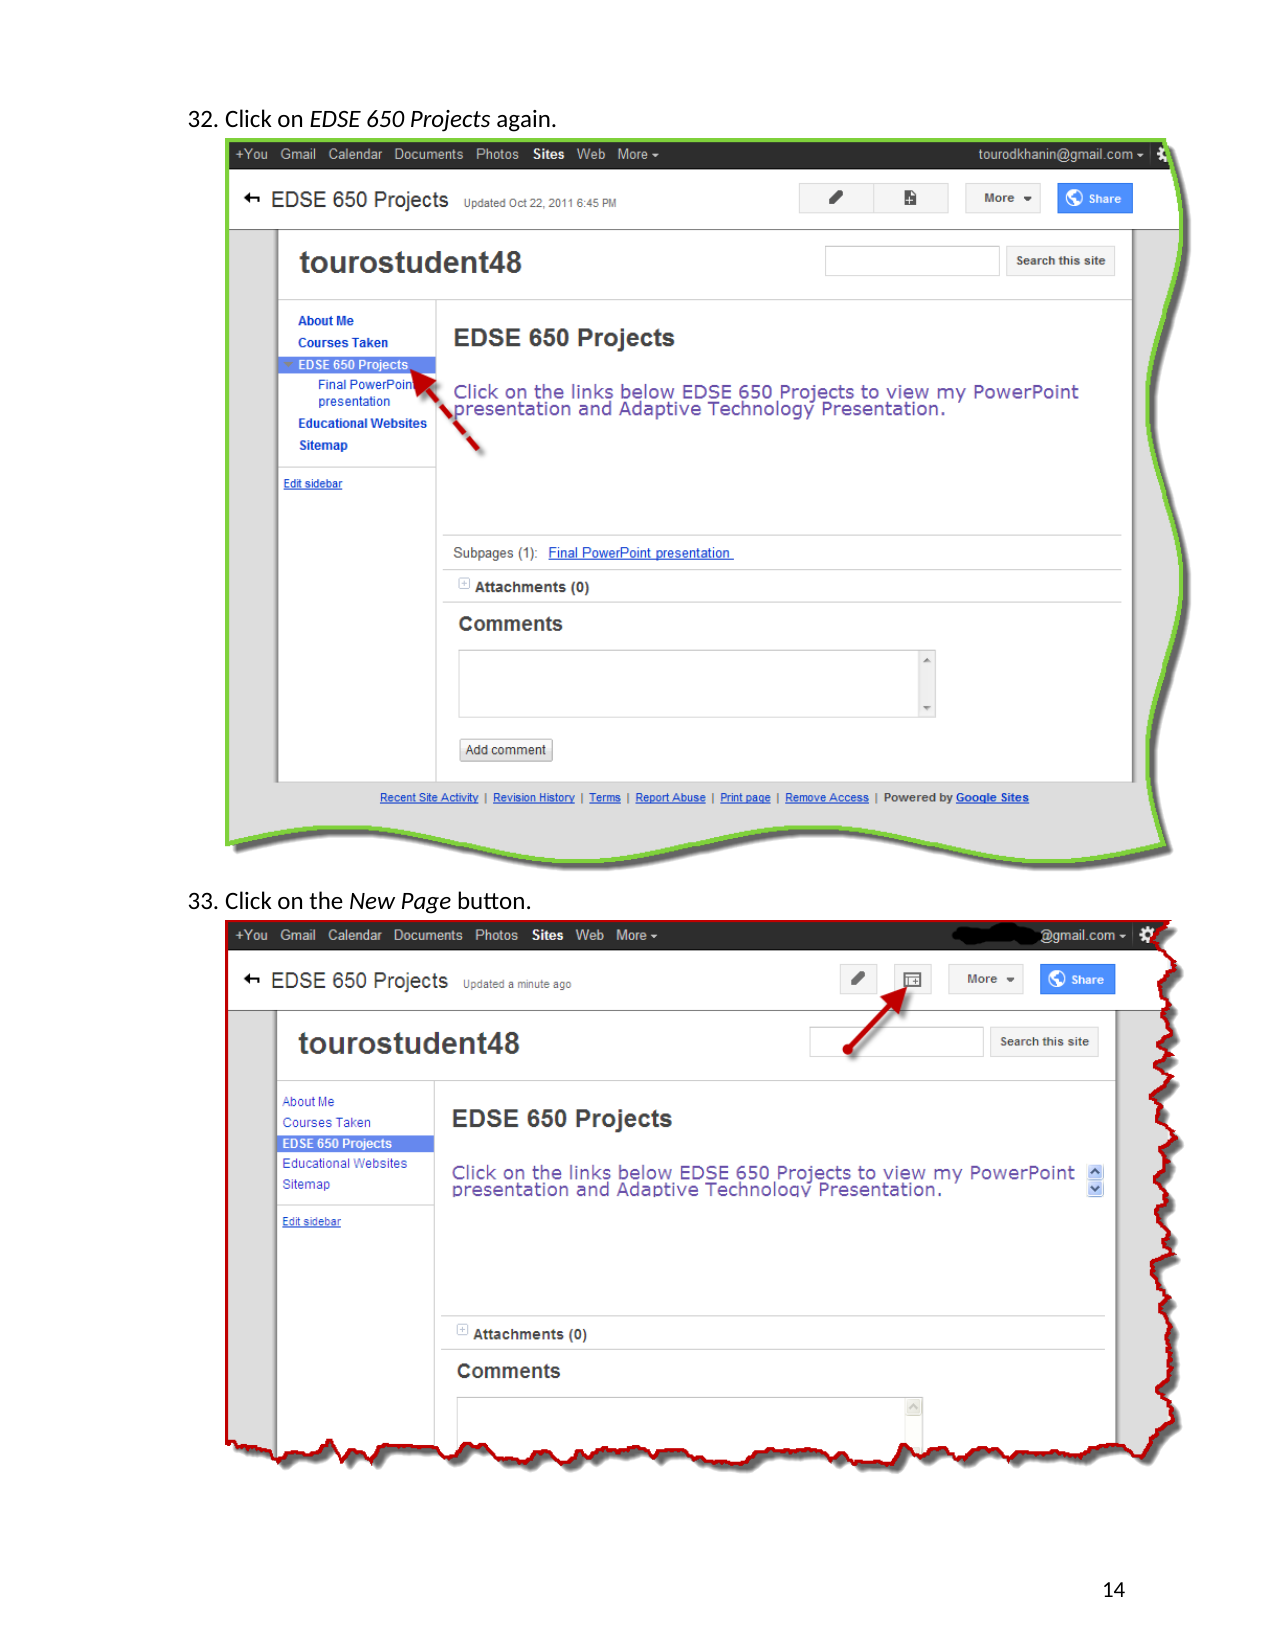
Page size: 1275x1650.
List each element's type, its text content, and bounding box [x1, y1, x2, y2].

list Click on the New Page button. [187, 885, 1125, 916]
picture [225, 920, 1200, 1490]
list Click on EDSE 650 Projects again. [187, 103, 1125, 134]
picture [225, 138, 1200, 881]
